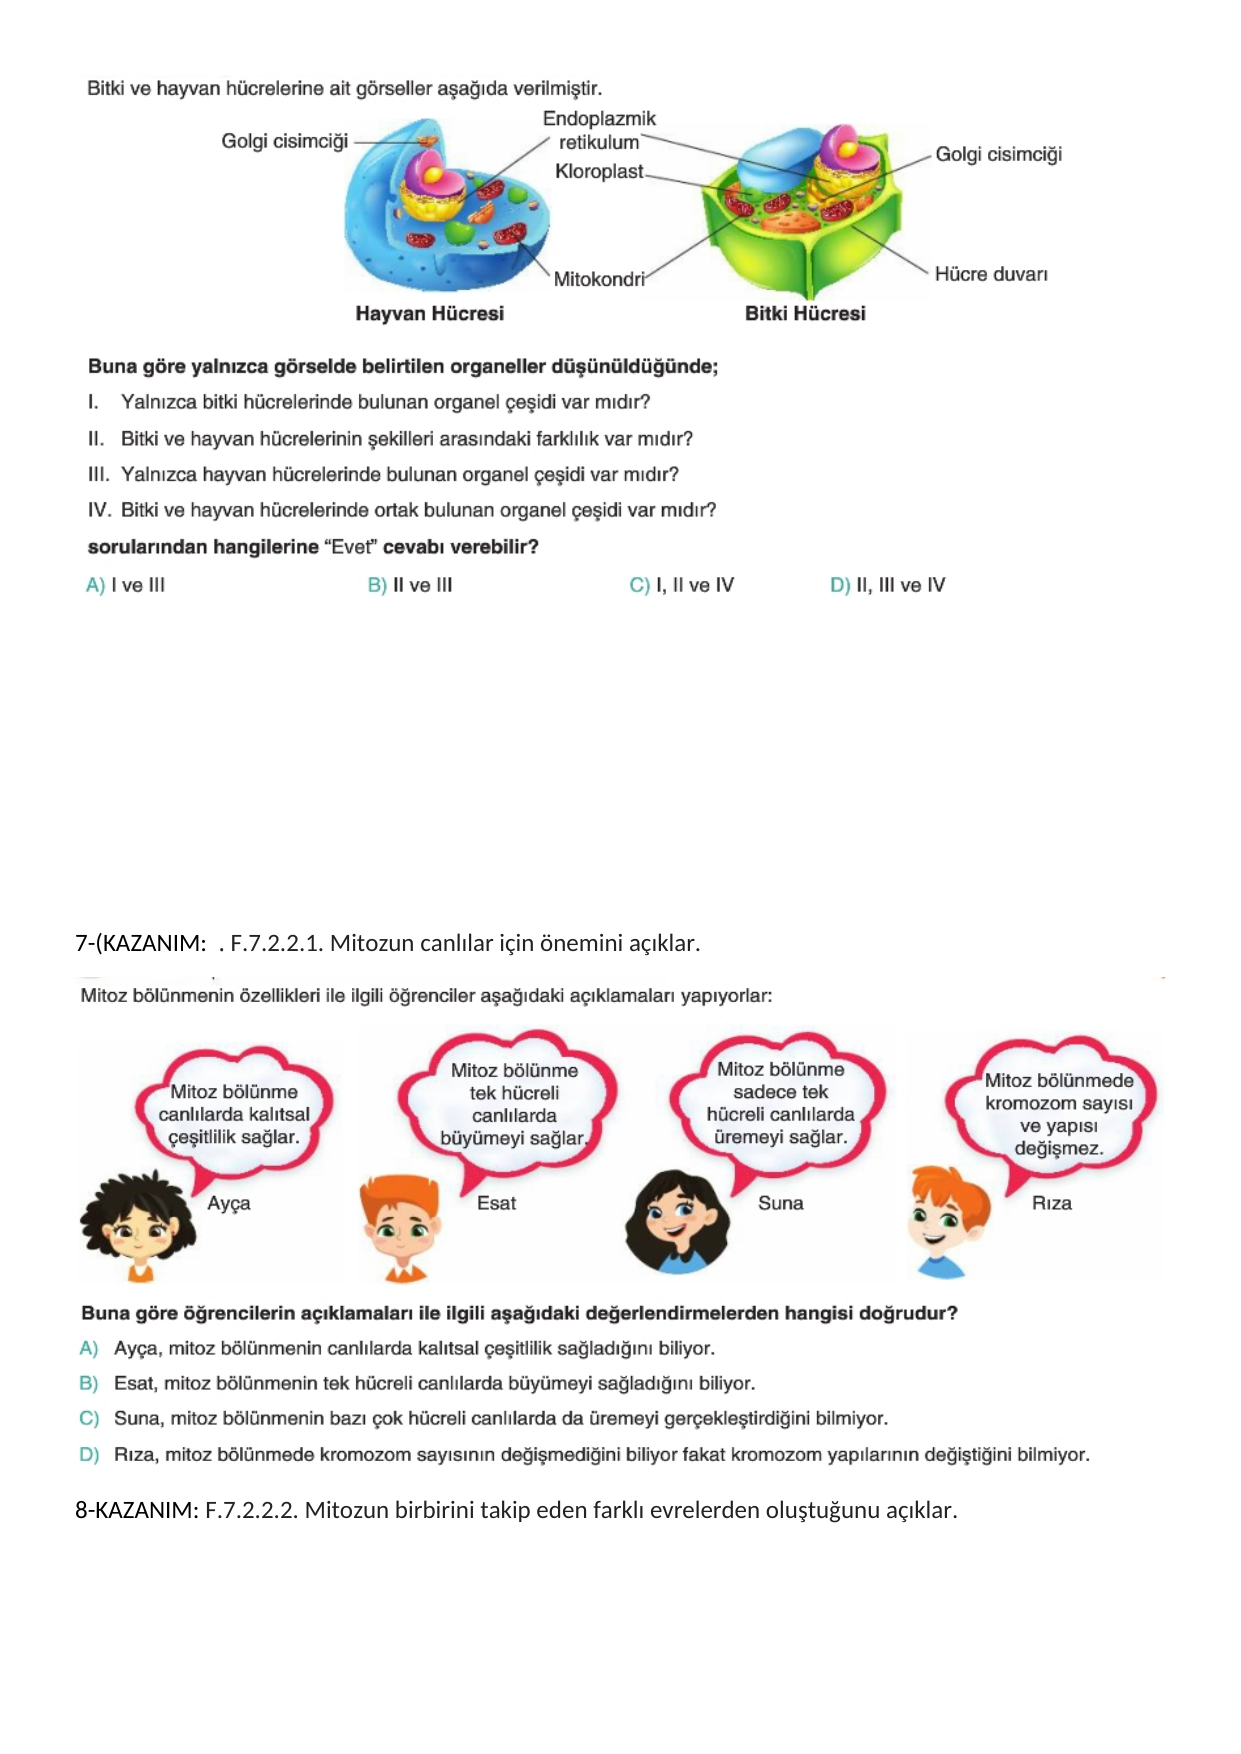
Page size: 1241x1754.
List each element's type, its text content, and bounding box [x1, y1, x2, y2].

picture [75, 977, 1166, 1476]
text 8-KAZANIM: F.7.2.2.2. Mitozun birbirini takip eden farklı evrelerden oluştuğunu açıklar. [75, 1494, 1240, 1525]
picture [75, 75, 1166, 609]
text 7-(KAZANIM: . F.7.2.2.1. Mitozun canlılar için önemini açıklar. [225, 925, 1240, 958]
text 7-(KAZANIM: . F.7.2.2.1. Mitozun canlılar için önemini açıklar. [75, 925, 218, 958]
